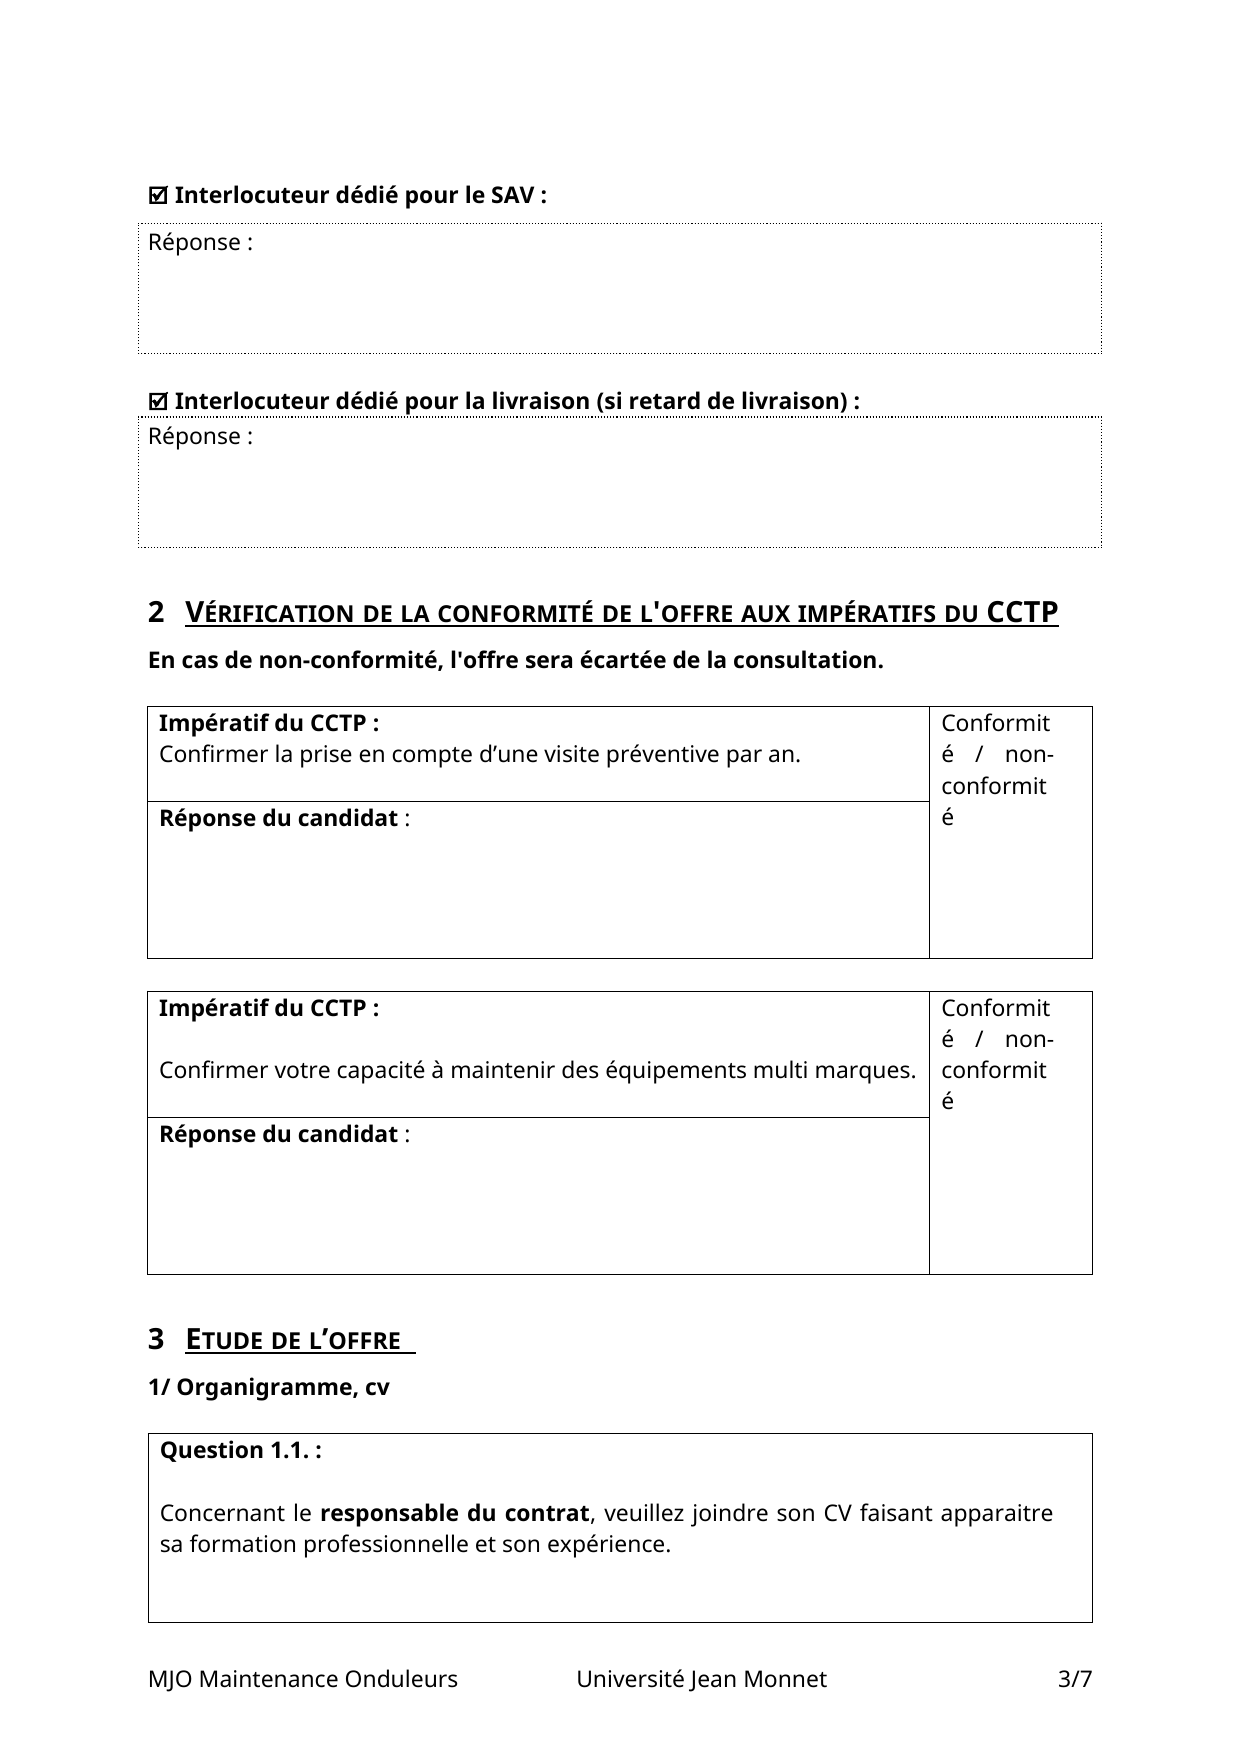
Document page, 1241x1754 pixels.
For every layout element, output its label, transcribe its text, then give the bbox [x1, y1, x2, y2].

table_cell Réponse du candidat : [148, 1118, 929, 1274]
text 1/ Organigramme, cv [148, 1371, 1066, 1402]
text Vérification de la conformité de l'offre aux impératifs du CCTP [148, 591, 1092, 631]
text Interlocuteur dédié pour la livraison (si retard de livraison) : [148, 385, 1092, 416]
text Interlocuteur dédié pour le SAV : [148, 179, 1092, 210]
table_cell Réponse du candidat : [148, 802, 929, 958]
table_header Conformité / non-conformité [930, 992, 1092, 1274]
text En cas de non-conformité, l'offre sera écartée de la consultation. [148, 644, 1092, 675]
table_header Conformité / non-conformité [930, 707, 1092, 958]
table_header Impératif du CCTP : Confirmer la prise en compte d’une visite préventive par an. [148, 707, 929, 801]
text Réponse : [138, 223, 1102, 257]
text Réponse : [138, 416, 1102, 451]
text Etude de l’offre [148, 1319, 1092, 1358]
table_header Impératif du CCTP : Confirmer votre capacité à maintenir des équipements multi marques. [148, 992, 929, 1117]
table_header Question 1.1. : Concernant le responsable du contrat, veuillez joindre son CV faisant apparaitre sa formation professionnelle et son expérience. [149, 1434, 1092, 1622]
